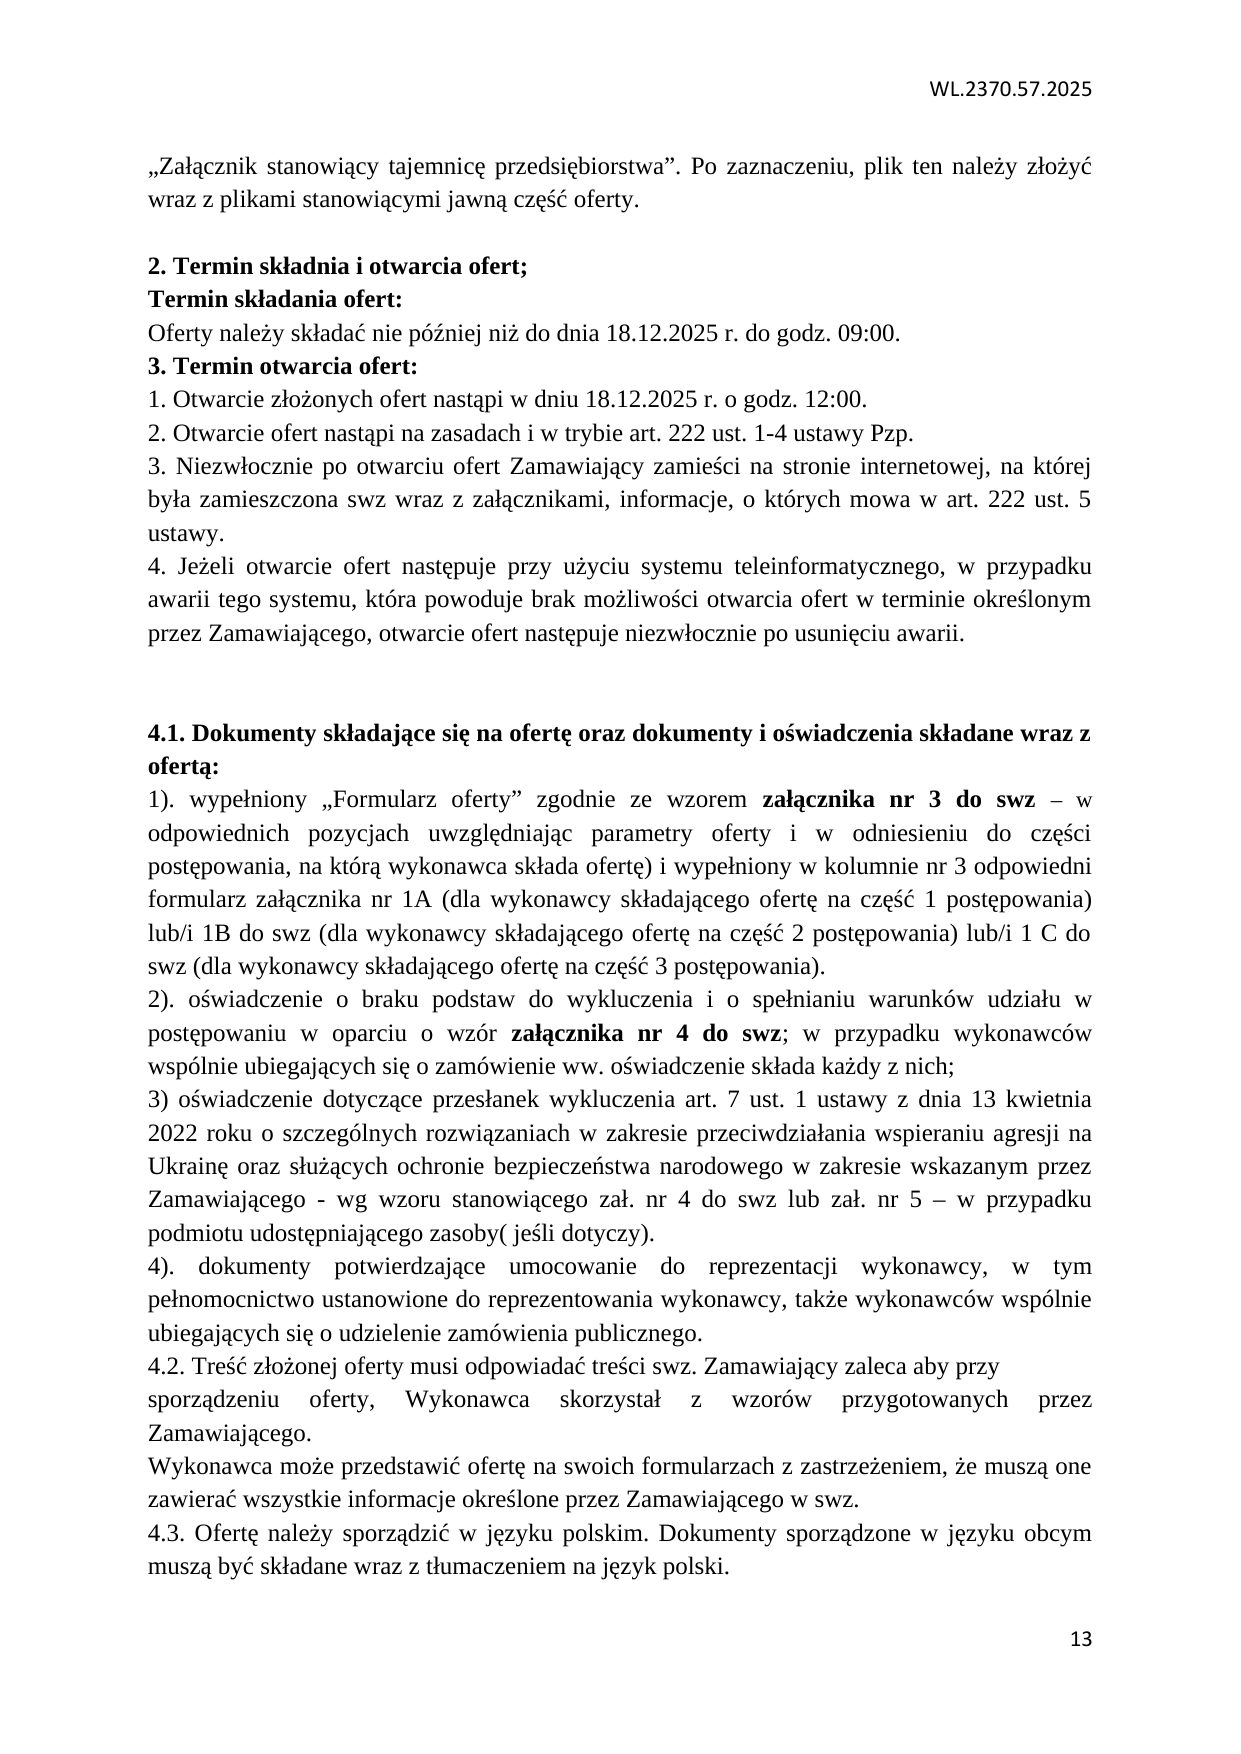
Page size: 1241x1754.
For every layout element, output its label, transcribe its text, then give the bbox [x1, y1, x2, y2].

text Termin składania ofert: [148, 281, 1093, 314]
text 2. Otwarcie ofert nastąpi na zasadach i w trybie art. 222 ust. 1-4 ustawy Pzp. [148, 414, 1093, 448]
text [148, 148, 1093, 214]
text Oferty należy składać nie później niż do dnia 18.12.2025 r. do godz. 09:00. [148, 314, 1093, 348]
text Wykonawca może przedstawić ofertę na swoich formularzach z zastrzeżeniem, że muszą one zawierać wszystkie informacje określone przez Zamawiającego w swz. [148, 1448, 1093, 1514]
text 4.1. Dokumenty składające się na ofertę oraz dokumenty i oświadczenia składane wraz z ofertą: [148, 714, 1093, 781]
text 3. Niezwłocznie po otwarciu ofert Zamawiający zamieści na stronie internetowej, na której była zamieszczona swz wraz z załącznikami, informacje, o których mowa w art. 222 ust. 5 ustawy. [148, 448, 1093, 548]
text sporządzeniu oferty, Wykonawca skorzystał z wzorów przygotowanych przez Zamawiającego. [148, 1381, 1093, 1448]
text 4.3. Ofertę należy sporządzić w języku polskim. Dokumenty sporządzone w języku obcym muszą być składane wraz z tłumaczeniem na język polski. [148, 1514, 1093, 1581]
text 4). dokumenty potwierdzające umocowanie do reprezentacji wykonawcy, w tym pełnomocnictwo ustanowione do reprezentowania wykonawcy, także wykonawców wspólnie ubiegających się o udzielenie zamówienia publicznego. [148, 1248, 1093, 1348]
text 3) oświadczenie dotyczące przesłanek wykluczenia art. 7 ust. 1 ustawy z dnia 13 kwietnia 2022 roku o szczególnych rozwiązaniach w zakresie przeciwdziałania wspieraniu agresji na Ukrainę oraz służących ochronie bezpieczeństwa narodowego w zakresie wskazanym przez Zamawiającego - wg wzoru stanowiącego zał. nr 4 do swz lub zał. nr 5 – w przypadku podmiotu udostępniającego zasoby( jeśli dotyczy). [148, 1081, 1093, 1248]
text 2. Termin składnia i otwarcia ofert; [148, 248, 1093, 281]
text 1. Otwarcie złożonych ofert nastąpi w dniu 18.12.2025 r. o godz. 12:00. [148, 381, 1093, 414]
text 1). wypełniony „Formularz oferty” zgodnie ze wzorem załącznika nr 3 do swz – w odpowiednich pozycjach uwzględniając parametry oferty i w odniesieniu do części postępowania, na którą wykonawca składa ofertę) i wypełniony w kolumnie nr 3 odpowiedni formularz załącznika nr 1A (dla wykonawcy składającego ofertę na część 1 postępowania) lub/i 1B do swz (dla wykonawcy składającego ofertę na część 2 postępowania) lub/i 1 C do swz (dla wykonawcy składającego ofertę na część 3 postępowania). [148, 781, 1093, 981]
text 3. Termin otwarcia ofert: [148, 348, 1093, 381]
text 4.2. Treść złożonej oferty musi odpowiadać treści swz. Zamawiający zaleca aby przy [148, 1348, 1093, 1381]
text 2). oświadczenie o braku podstaw do wykluczenia i o spełnianiu warunków udziału w postępowaniu w oparciu o wzór załącznika nr 4 do swz; w przypadku wykonawców wspólnie ubiegających się o zamówienie ww. oświadczenie składa każdy z nich; [148, 981, 1093, 1081]
text 4. Jeżeli otwarcie ofert następuje przy użyciu systemu teleinformatycznego, w przypadku awarii tego systemu, która powoduje brak możliwości otwarcia ofert w terminie określonym przez Zamawiającego, otwarcie ofert następuje niezwłocznie po usunięciu awarii. [148, 548, 1093, 648]
